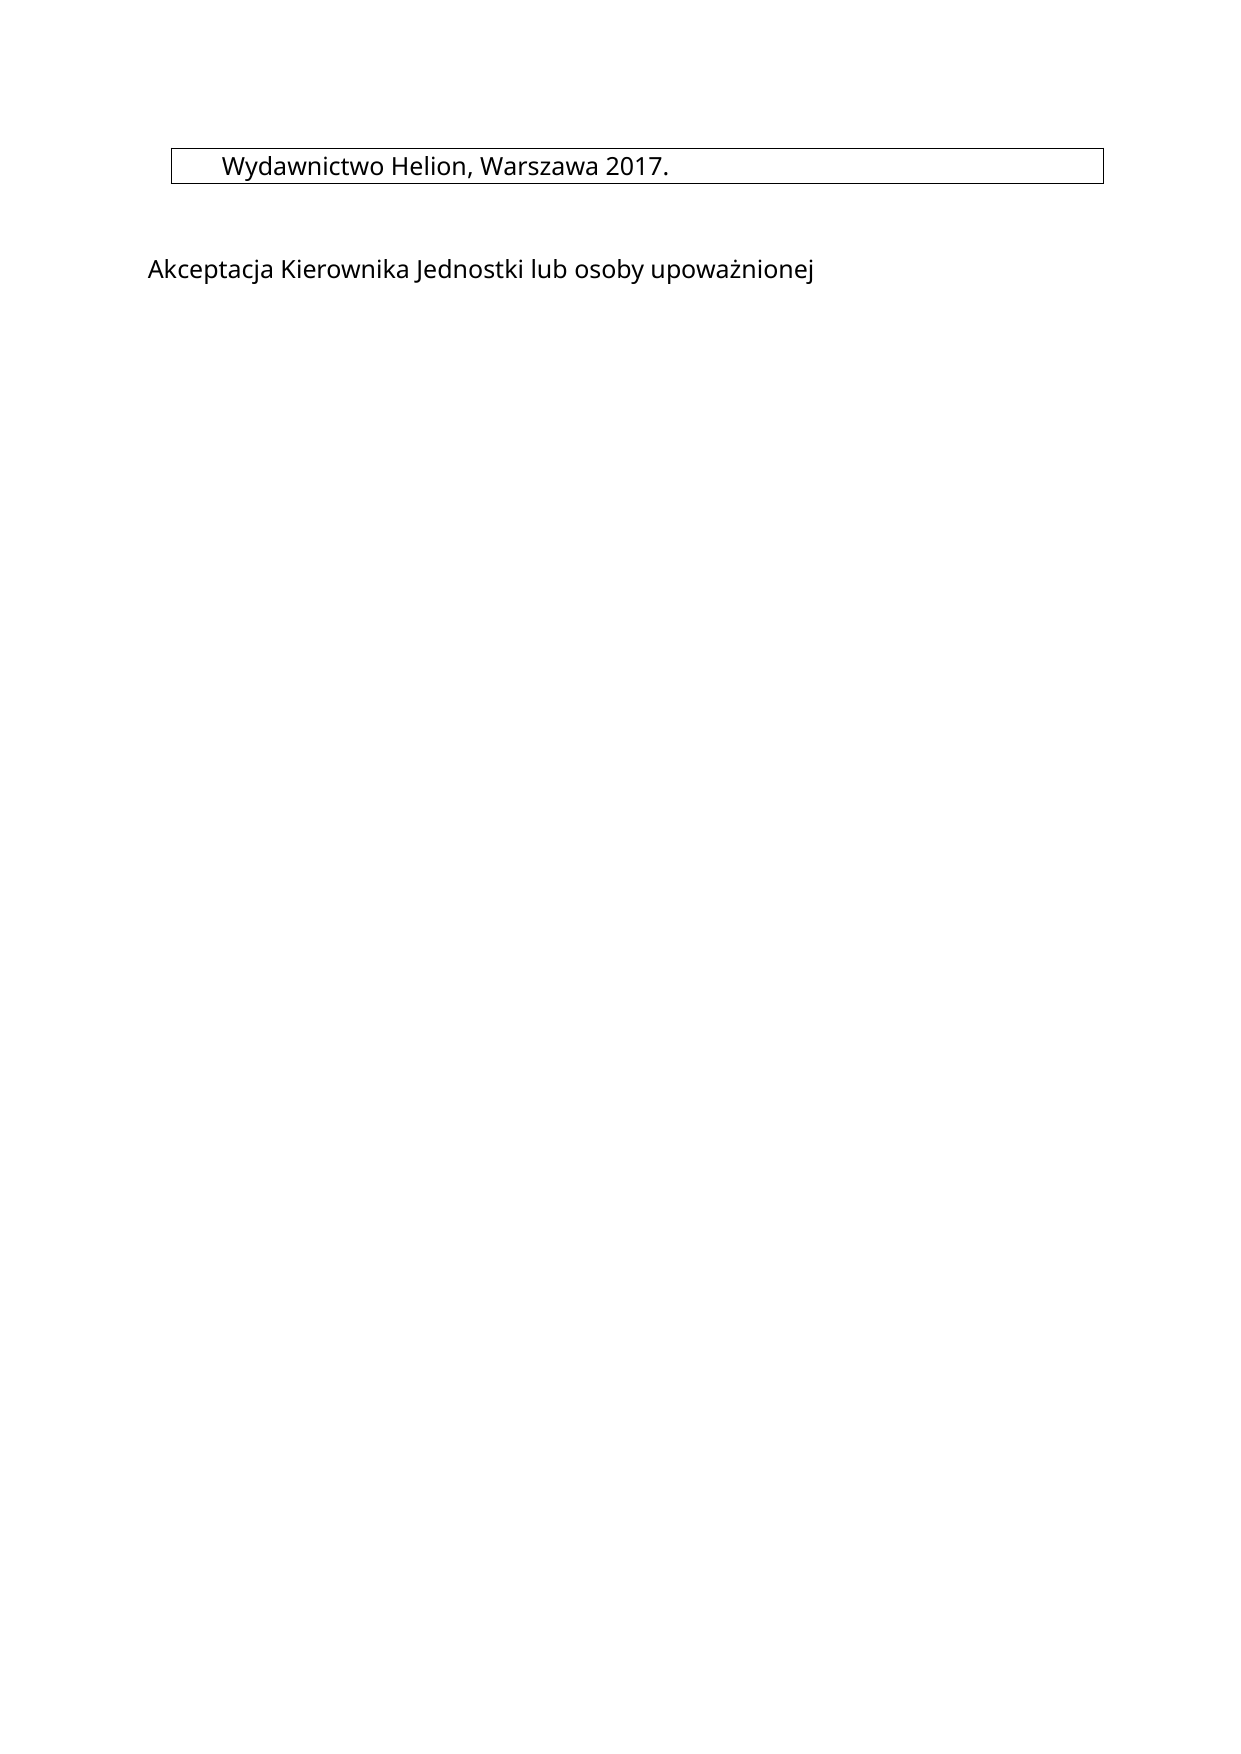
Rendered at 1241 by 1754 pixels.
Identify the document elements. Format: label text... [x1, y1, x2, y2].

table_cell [172, 149, 1103, 183]
text Akceptacja Kierownika Jednostki lub osoby upoważnionej [148, 252, 1093, 286]
